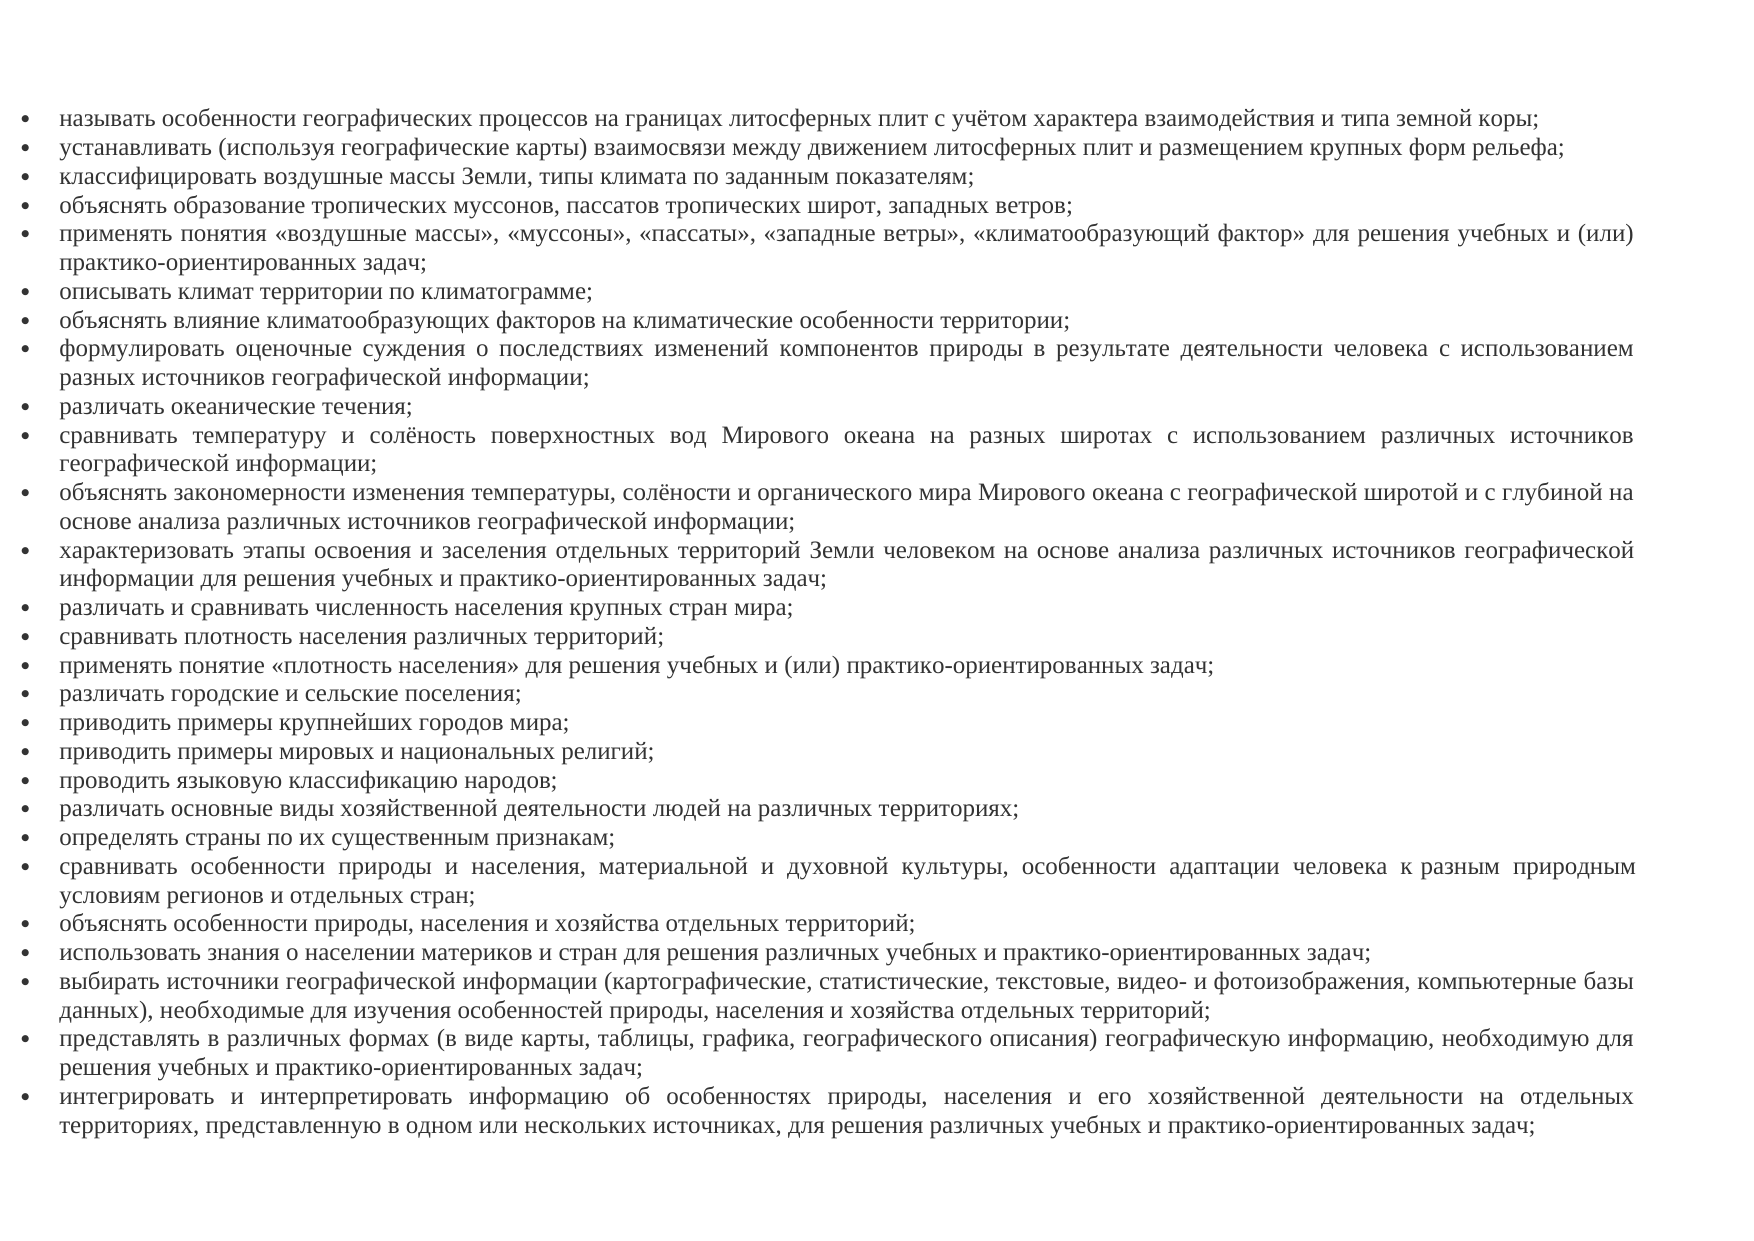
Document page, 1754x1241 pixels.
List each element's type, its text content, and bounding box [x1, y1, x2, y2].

list приводить примеры мировых и национальных религий; [22, 736, 1636, 765]
list определять страны по их существенным признакам; [22, 822, 1636, 851]
list различать океанические течения; [22, 391, 1636, 420]
list проводить языковую классификацию народов; [22, 765, 1636, 793]
list описывать климат территории по климатограмме; [22, 276, 1636, 305]
list сравнивать температуру и солёность поверхностных вод Мирового океана на разных широтах с использованием различных источников географической информации; [22, 420, 1636, 477]
list формулировать оценочные суждения о последствиях изменений компонентов природы в результате деятельности человека с использованием разных источников географической информации; [22, 333, 1636, 391]
list характеризовать этапы освоения и заселения отдельных территорий Земли человеком на основе анализа различных источников географической информации для решения учебных и практико-ориентированных задач; [22, 535, 1636, 592]
list сравнивать особенности природы и населения, материальной и духовной культуры, особенности адаптации человека к разным природным условиям регионов и отдельных стран; [22, 851, 1636, 908]
list классифицировать воздушные массы Земли, типы климата по заданным показателям; [22, 161, 1636, 190]
list использовать знания о населении материков и стран для решения различных учебных и практико-ориентированных задач; [22, 937, 1636, 966]
list представлять в различных формах (в виде карты, таблицы, графика, географического описания) географическую информацию, необходимую для решения учебных и практико-ориентированных задач; [22, 1023, 1636, 1081]
list объяснять особенности природы, населения и хозяйства отдельных территорий; [22, 908, 1636, 937]
list применять понятие «плотность населения» для решения учебных и (или) практико-ориентированных задач; [22, 650, 1636, 678]
list выбирать источники географической информации (картографические, статистические, текстовые, видео- и фотоизображения, компьютерные базы данных), необходимые для изучения особенностей природы, населения и хозяйства отдельных территорий; [22, 966, 1636, 1023]
list сравнивать плотность населения различных территорий; [22, 621, 1636, 650]
list приводить примеры крупнейших городов мира; [22, 707, 1636, 736]
list объяснять закономерности изменения температуры, солёности и органического мира Мирового океана с географической широтой и с глубиной на основе анализа различных источников географической информации; [22, 477, 1636, 535]
list объяснять влияние климатообразующих факторов на климатические особенности территории; [22, 305, 1636, 333]
list объяснять образование тропических муссонов, пассатов тропических широт, западных ветров; [22, 190, 1636, 218]
list называть особенности географических процессов на границах литосферных плит с учётом характера взаимодействия и типа земной коры; [22, 103, 1636, 132]
list устанавливать (используя географические карты) взаимосвязи между движением литосферных плит и размещением крупных форм рельефа; [22, 132, 1636, 161]
list различать городские и сельские поселения; [22, 678, 1636, 707]
list различать и сравнивать численность населения крупных стран мира; [22, 592, 1636, 621]
list применять понятия «воздушные массы», «муссоны», «пассаты», «западные ветры», «климатообразующий фактор» для решения учебных и (или) практико-ориентированных задач; [22, 218, 1636, 276]
list интегрировать и интерпретировать информацию об особенностях природы, населения и его хозяйственной деятельности на отдельных территориях, представленную в одном или нескольких источниках, для решения различных учебных и практико-ориентированных задач; [22, 1081, 1636, 1138]
list различать основные виды хозяйственной деятельности людей на различных территориях; [22, 793, 1636, 822]
